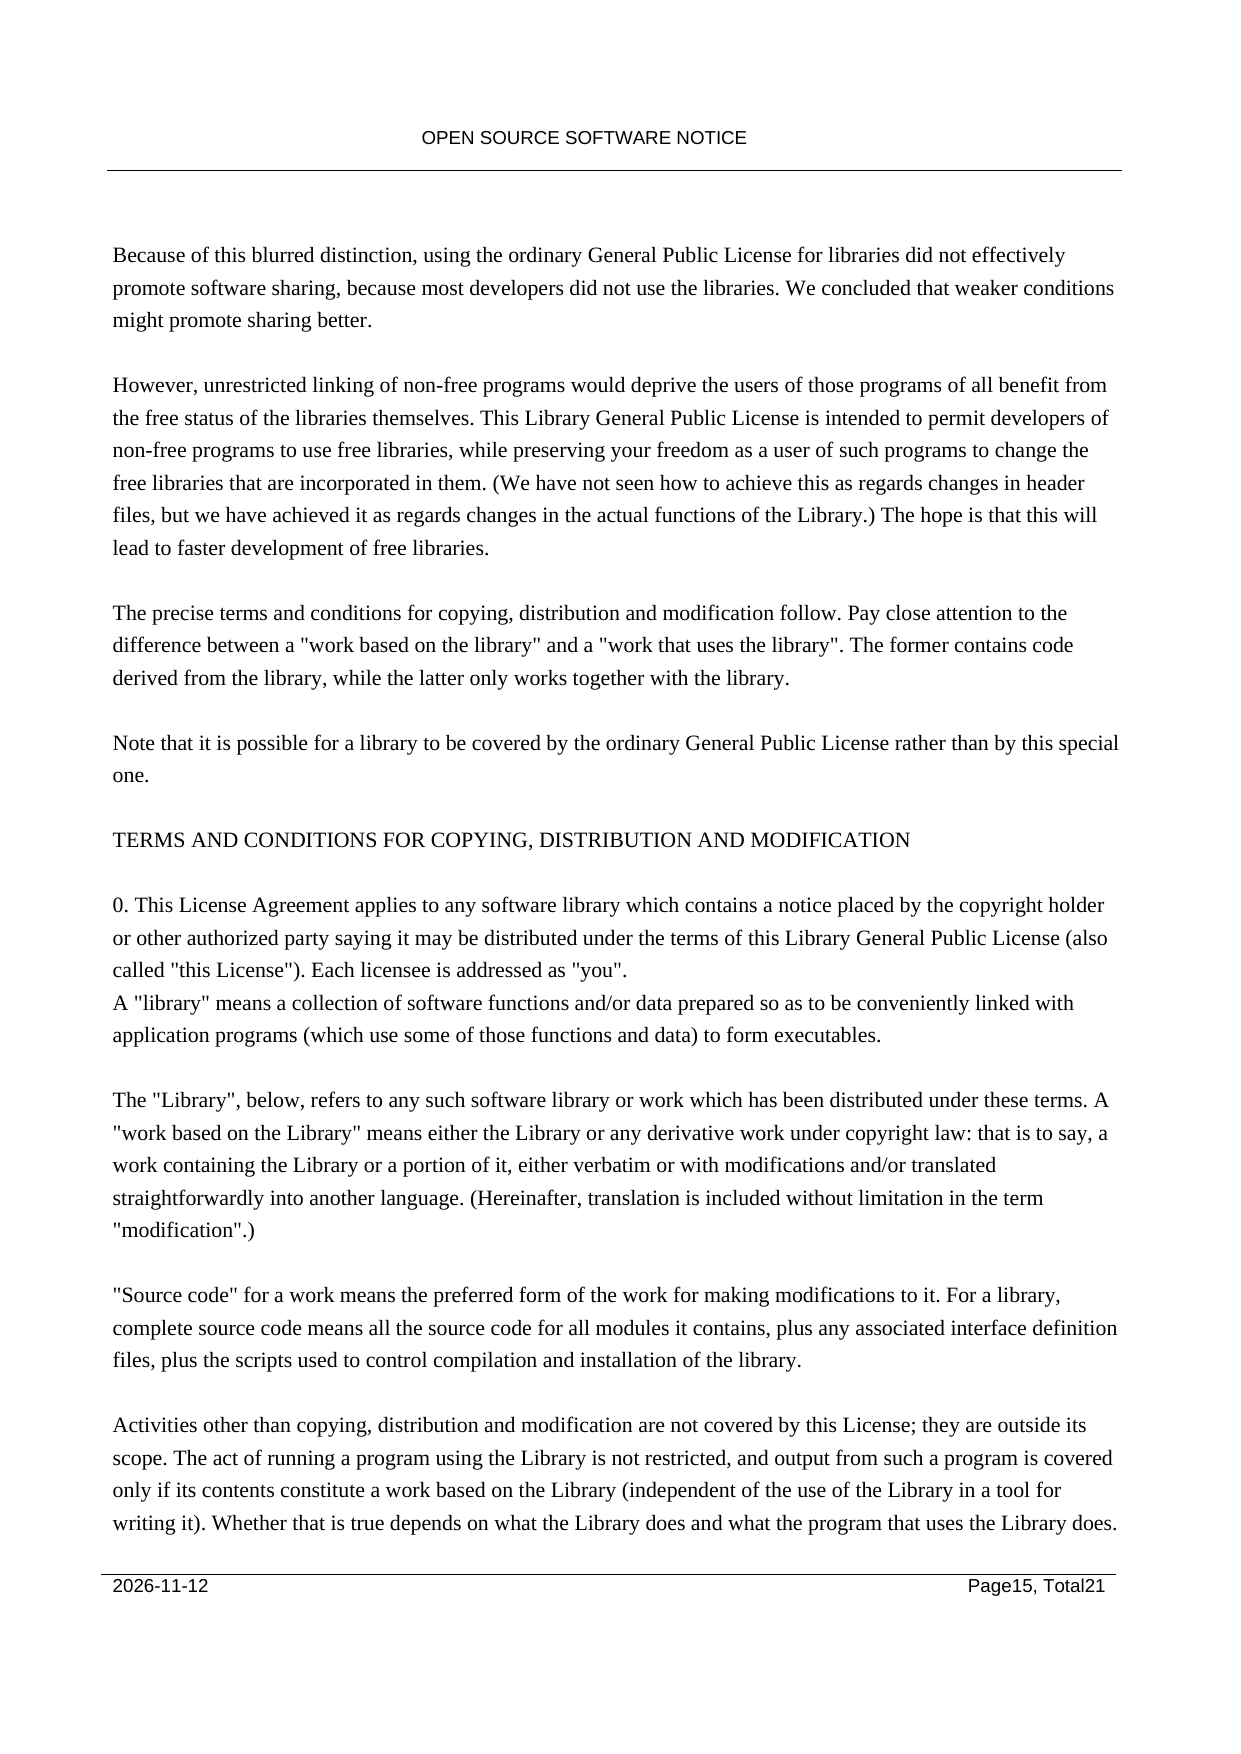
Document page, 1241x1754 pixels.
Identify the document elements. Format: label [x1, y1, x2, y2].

text [112, 206, 1128, 1539]
